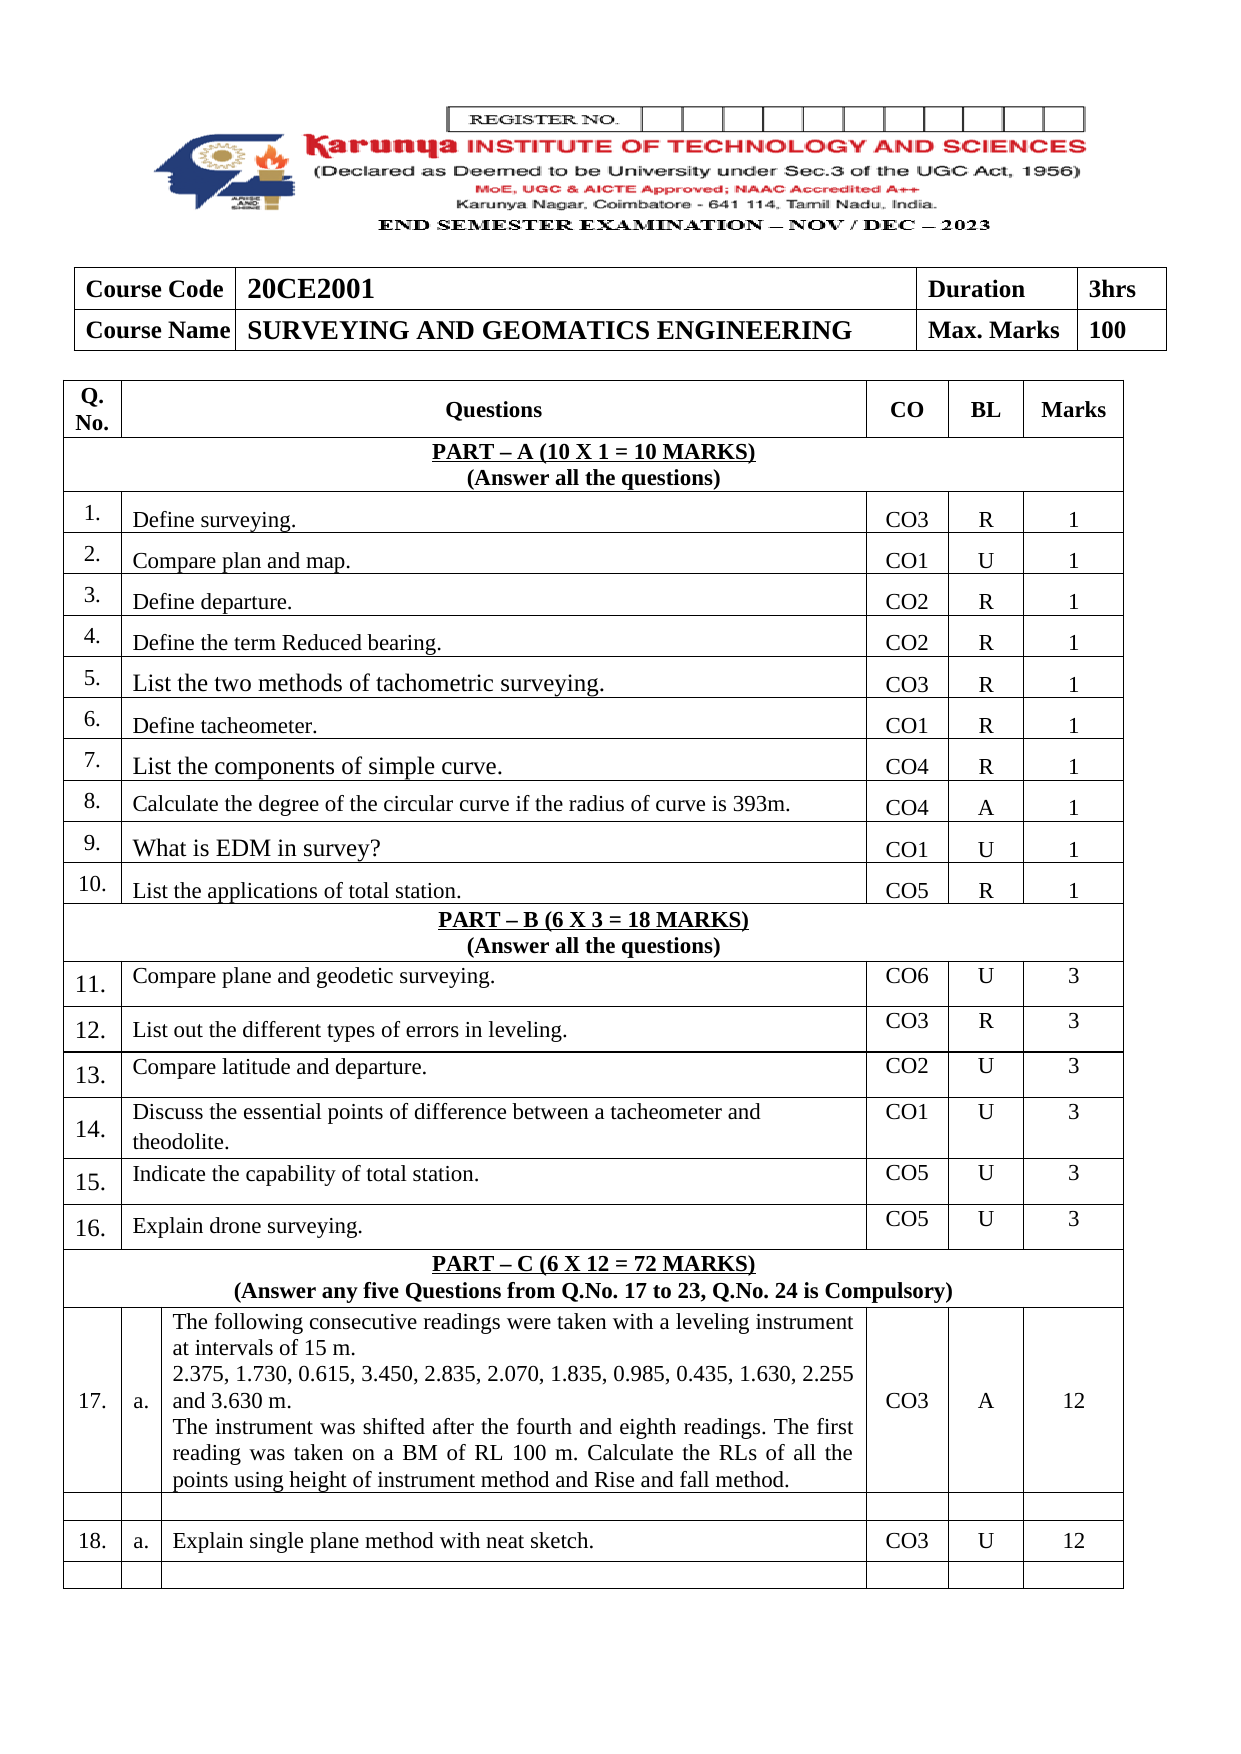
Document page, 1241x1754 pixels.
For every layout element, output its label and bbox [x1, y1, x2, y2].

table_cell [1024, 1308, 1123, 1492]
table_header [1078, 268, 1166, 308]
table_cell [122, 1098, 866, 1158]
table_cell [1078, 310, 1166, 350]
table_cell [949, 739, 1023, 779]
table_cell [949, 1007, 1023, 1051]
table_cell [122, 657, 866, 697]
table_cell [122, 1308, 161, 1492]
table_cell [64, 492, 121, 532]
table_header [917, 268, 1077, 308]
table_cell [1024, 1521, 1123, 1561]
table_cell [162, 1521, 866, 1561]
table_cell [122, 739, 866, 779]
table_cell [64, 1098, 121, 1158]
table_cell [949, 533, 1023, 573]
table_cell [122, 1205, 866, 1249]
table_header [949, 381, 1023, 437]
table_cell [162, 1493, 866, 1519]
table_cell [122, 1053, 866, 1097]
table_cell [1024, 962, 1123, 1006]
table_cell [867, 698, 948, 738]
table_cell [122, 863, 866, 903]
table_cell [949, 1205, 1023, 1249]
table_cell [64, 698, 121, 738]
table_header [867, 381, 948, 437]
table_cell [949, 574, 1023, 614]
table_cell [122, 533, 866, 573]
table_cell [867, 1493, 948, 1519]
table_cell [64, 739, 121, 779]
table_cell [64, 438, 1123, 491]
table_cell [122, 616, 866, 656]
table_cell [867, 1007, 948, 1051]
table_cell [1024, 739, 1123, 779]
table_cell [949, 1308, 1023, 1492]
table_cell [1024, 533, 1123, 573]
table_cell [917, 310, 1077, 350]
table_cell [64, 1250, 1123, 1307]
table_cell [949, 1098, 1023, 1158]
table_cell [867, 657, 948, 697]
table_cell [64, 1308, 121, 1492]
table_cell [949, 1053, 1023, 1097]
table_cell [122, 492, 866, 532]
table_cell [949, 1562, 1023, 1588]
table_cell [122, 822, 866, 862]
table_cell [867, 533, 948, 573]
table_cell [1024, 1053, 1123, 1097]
picture [150, 89, 1090, 239]
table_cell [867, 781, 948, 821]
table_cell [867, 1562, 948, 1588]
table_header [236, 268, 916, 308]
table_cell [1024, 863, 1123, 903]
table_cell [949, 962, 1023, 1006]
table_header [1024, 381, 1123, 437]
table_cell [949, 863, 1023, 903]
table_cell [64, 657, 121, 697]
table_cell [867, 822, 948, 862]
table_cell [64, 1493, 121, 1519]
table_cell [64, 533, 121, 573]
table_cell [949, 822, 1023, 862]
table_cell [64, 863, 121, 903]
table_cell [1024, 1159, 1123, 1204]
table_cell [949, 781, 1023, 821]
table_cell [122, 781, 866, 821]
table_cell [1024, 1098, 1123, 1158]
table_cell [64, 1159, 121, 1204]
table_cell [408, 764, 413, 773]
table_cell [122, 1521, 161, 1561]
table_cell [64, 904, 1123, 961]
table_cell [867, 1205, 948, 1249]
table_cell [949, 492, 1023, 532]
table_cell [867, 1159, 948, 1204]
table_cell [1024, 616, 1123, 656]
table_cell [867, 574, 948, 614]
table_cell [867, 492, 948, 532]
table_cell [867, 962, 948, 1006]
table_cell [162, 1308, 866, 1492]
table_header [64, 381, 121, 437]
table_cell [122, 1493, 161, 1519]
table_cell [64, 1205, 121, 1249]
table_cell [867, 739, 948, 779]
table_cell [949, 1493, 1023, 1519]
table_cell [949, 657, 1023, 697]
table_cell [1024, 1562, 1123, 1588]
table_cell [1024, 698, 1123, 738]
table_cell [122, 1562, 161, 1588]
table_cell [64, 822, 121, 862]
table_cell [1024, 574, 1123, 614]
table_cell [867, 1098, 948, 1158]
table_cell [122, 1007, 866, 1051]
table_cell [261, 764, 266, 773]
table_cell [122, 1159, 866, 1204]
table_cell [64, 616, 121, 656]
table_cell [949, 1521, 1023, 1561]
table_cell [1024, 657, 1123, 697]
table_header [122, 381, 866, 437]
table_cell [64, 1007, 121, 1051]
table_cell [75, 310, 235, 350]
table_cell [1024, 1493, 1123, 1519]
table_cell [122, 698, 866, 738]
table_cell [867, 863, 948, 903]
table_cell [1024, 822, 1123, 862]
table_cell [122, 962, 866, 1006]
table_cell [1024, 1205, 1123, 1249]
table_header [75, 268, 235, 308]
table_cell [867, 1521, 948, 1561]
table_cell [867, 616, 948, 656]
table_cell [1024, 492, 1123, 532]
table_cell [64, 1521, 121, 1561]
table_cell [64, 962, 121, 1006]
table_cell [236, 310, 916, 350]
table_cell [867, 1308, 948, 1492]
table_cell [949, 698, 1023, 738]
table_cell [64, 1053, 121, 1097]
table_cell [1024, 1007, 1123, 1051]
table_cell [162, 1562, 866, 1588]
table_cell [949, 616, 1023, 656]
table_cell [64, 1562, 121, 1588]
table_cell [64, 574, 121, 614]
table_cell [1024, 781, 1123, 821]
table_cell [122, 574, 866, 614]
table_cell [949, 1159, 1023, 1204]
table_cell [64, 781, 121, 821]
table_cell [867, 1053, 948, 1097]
